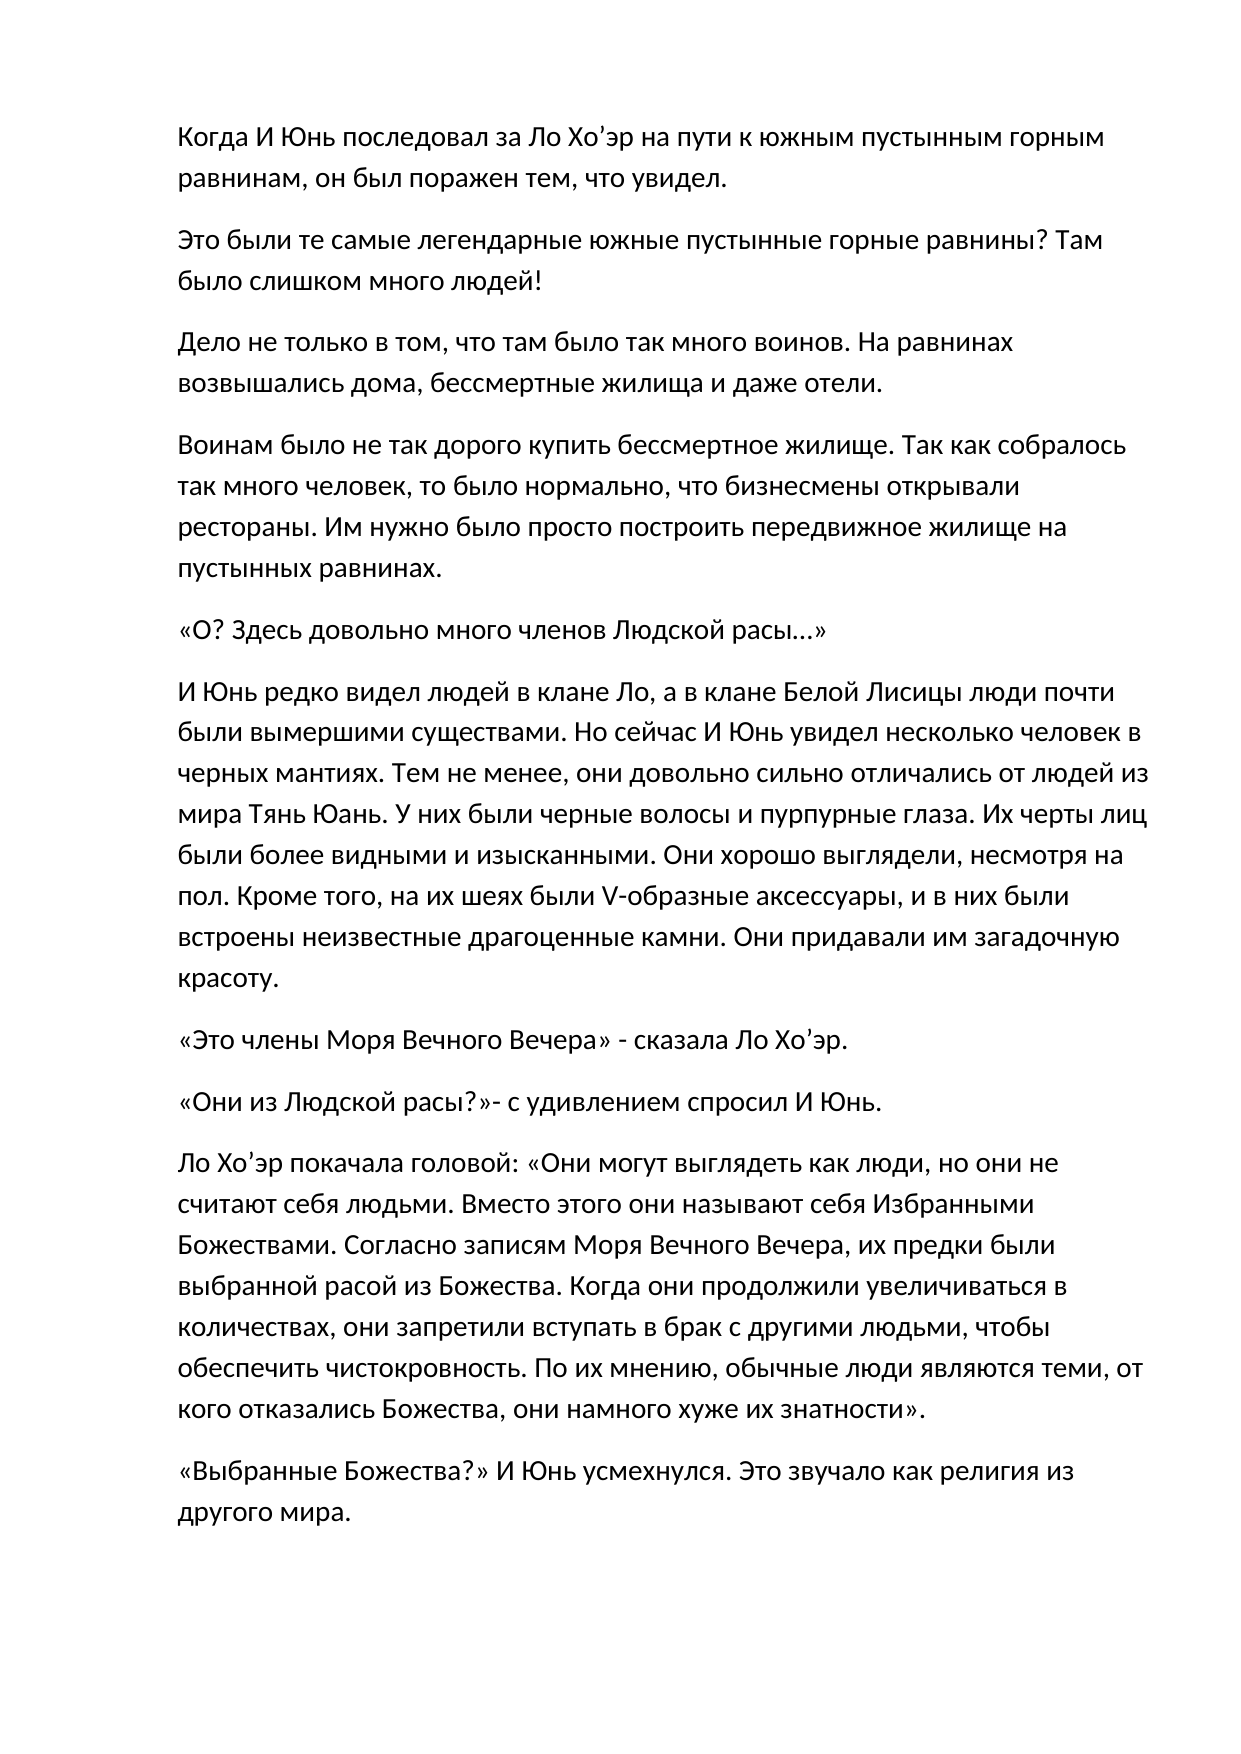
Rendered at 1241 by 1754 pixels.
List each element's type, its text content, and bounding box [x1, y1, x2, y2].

text И Юнь редко видел людей в клане Ло, а в клане Белой Лисицы люди почти были вымершими существами. Но сейчас И Юнь увидел несколько человек в черных мантиях. Тем не менее, они довольно сильно отличались от людей из мира Тянь Юань. У них были черные волосы и пурпурные глаза. Их черты лиц были более видными и изысканными. Они хорошо выглядели, несмотря на пол. Кроме того, на их шеях были V-образные аксессуары, и в них были встроены неизвестные драгоценные камни. Они придавали им загадочную красоту. [177, 673, 1152, 995]
text Когда И Юнь последовал за Ло Хо’эр на пути к южным пустынным горным равнинам, он был поражен тем, что увидел. [177, 118, 1152, 195]
text «Это члены Моря Вечного Вечера» - сказала Ло Хо’эр. [177, 1021, 1152, 1057]
text Воинам было не так дорого купить бессмертное жилище. Так как собралось так много человек, то было нормально, что бизнесмены открывали рестораны. Им нужно было просто построить передвижное жилище на пустынных равнинах. [177, 426, 1152, 585]
text Это были те самые легендарные южные пустынные горные равнины? Там было слишком много людей! [177, 221, 1152, 297]
text «Выбранные Божества?» И Юнь усмехнулся. Это звучало как религия из другого мира. [177, 1452, 1152, 1528]
text Дело не только в том, что там было так много воинов. На равнинах возвышались дома, бессмертные жилища и даже отели. [177, 323, 1152, 400]
text «Они из Людской расы?»- с удивлением спросил И Юнь. [177, 1083, 1152, 1118]
text «О? Здесь довольно много членов Людской расы…» [177, 611, 1152, 646]
text Ло Хо’эр покачала головой: «Они могут выглядеть как люди, но они не считают себя людьми. Вместо этого они называют себя Избранными Божествами. Согласно записям Моря Вечного Вечера, их предки были выбранной расой из Божества. Когда они продолжили увеличиваться в количествах, они запретили вступать в брак с другими людьми, чтобы обеспечить чистокровность. По их мнению, обычные люди являются теми, от кого отказались Божества, они намного хуже их знатности». [177, 1144, 1152, 1426]
